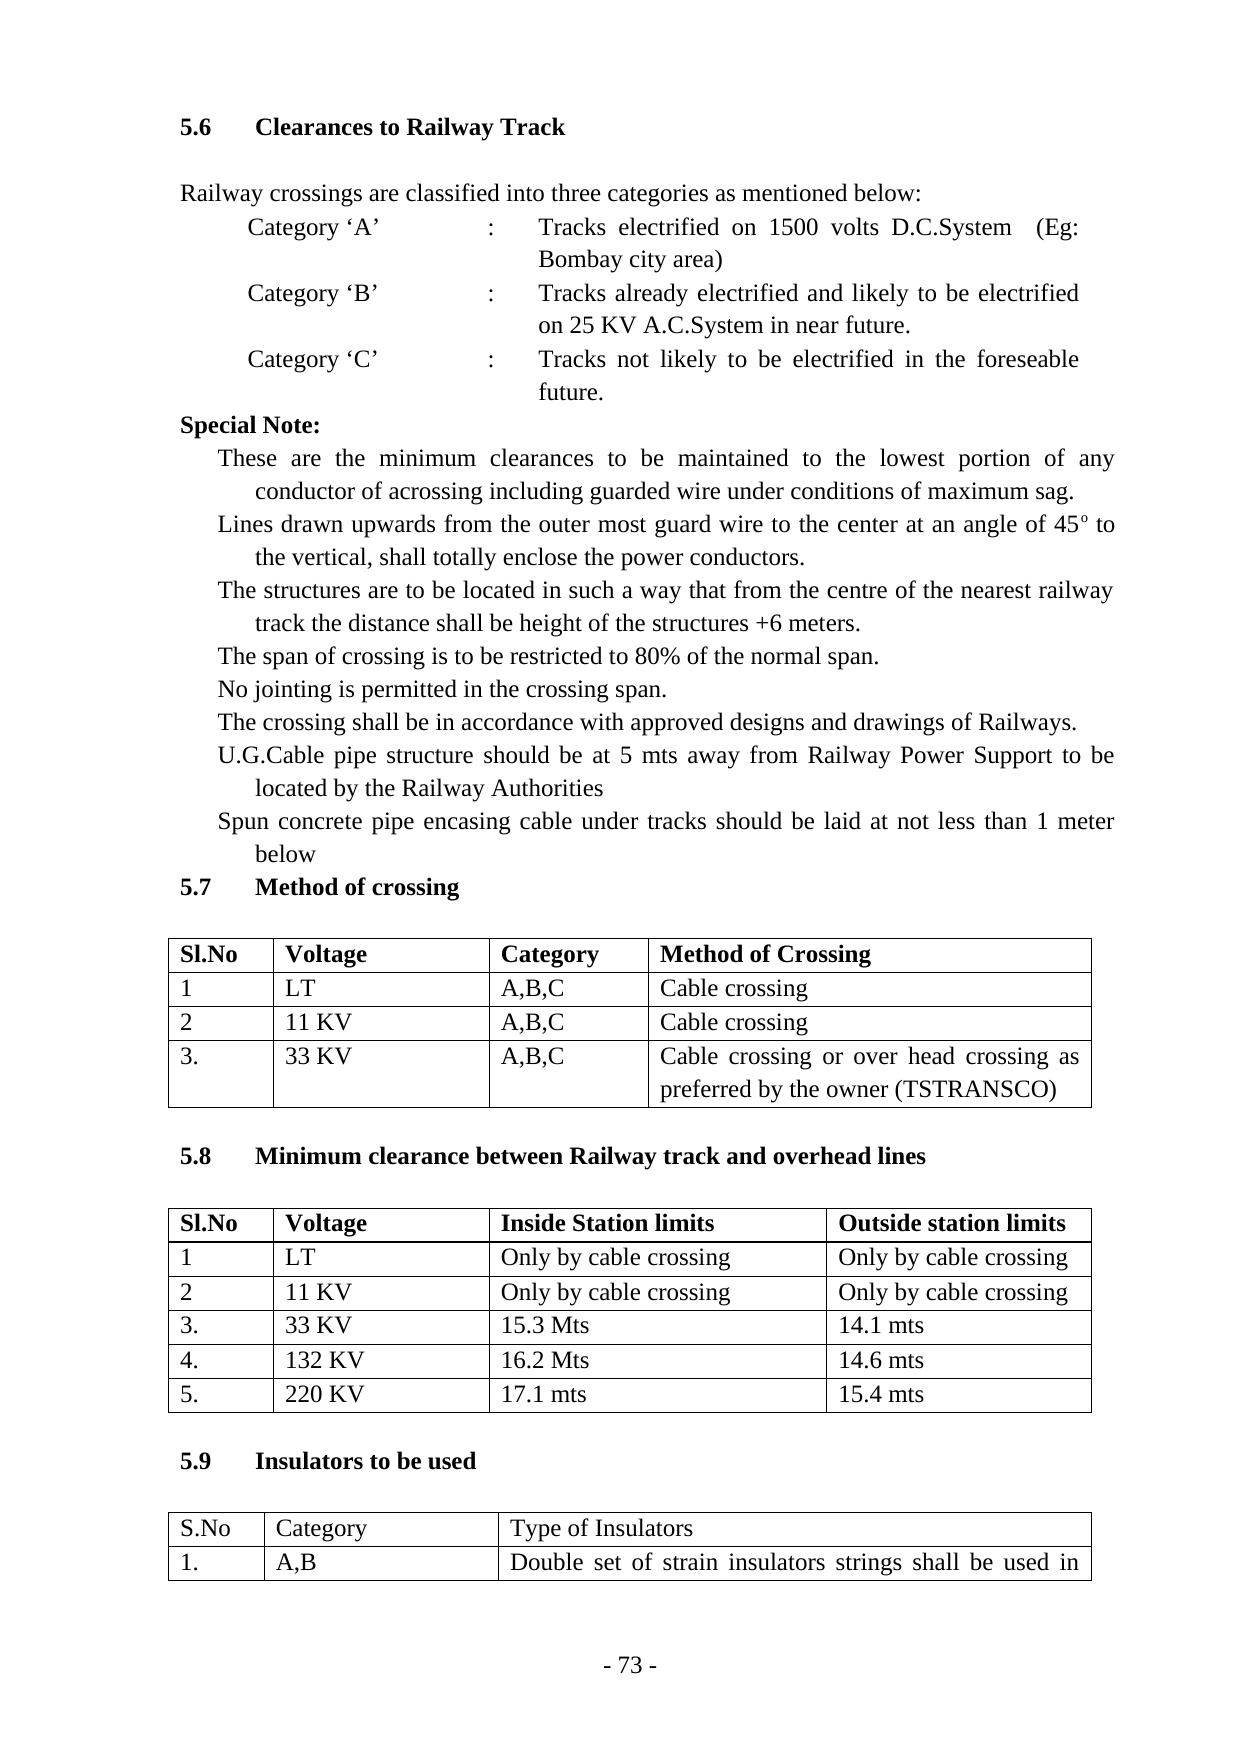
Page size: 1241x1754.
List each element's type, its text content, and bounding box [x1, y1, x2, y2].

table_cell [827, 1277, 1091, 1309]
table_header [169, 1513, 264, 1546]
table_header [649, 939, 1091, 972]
text Spun concrete pipe encasing cable under tracks should be laid at not less than 1 meter below [217, 806, 1115, 868]
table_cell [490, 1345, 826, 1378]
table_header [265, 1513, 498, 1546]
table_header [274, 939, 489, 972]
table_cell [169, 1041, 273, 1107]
text The crossing shall be in accordance with approved designs and drawings of Railways. [217, 707, 1115, 736]
text Special Note: [180, 410, 1115, 438]
text The structures are to be located in such a way that from the centre of the nearest railway track the distance shall be height of the structures +6 meters. [217, 575, 1115, 637]
text U.G.Cable pipe structure should be at 5 mts away from Railway Power Support to be located by the Railway Authorities [217, 740, 1115, 802]
text 5.7 Method of crossing [180, 872, 1115, 901]
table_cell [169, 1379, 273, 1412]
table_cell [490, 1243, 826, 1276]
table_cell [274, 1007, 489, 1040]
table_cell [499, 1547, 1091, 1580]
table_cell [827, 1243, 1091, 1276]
text These are the minimum clearances to be maintained to the lowest portion of any conductor of acrossing including guarded wire under conditions of maximum sag. [217, 443, 1115, 504]
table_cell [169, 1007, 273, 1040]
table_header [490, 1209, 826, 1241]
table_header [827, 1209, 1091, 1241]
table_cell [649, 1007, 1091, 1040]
text Railway crossings are classified into three categories as mentioned below: [180, 178, 1115, 207]
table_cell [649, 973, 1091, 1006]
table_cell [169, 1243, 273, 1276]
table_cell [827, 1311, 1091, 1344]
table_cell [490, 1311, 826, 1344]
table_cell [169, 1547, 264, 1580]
text 5.6 Clearances to Railway Track [180, 112, 1115, 141]
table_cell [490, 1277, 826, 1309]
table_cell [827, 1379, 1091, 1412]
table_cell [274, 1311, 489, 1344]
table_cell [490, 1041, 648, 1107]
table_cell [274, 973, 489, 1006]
text 5.8 Minimum clearance between Railway track and overhead lines [180, 1141, 1115, 1170]
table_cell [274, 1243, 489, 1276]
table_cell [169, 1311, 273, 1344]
text 5.9 Insulators to be used [180, 1446, 1115, 1474]
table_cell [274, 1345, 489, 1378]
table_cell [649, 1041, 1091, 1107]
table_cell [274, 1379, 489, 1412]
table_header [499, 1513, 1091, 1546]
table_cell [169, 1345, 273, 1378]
text No jointing is permitted in the crossing span. [217, 674, 1115, 703]
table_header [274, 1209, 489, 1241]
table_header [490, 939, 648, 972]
text The span of crossing is to be restricted to 80% of the normal span. [217, 641, 1115, 669]
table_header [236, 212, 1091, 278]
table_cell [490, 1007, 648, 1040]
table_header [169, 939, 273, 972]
text Lines drawn upwards from the outer most guard wire to the center at an angle of 45o to the vertical, shall totally enclose the power conductors. [217, 509, 1115, 571]
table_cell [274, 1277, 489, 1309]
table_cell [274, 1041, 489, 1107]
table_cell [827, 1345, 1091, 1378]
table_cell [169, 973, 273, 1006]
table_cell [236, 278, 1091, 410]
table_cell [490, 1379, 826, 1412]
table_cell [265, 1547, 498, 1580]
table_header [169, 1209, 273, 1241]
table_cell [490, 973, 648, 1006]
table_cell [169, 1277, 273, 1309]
